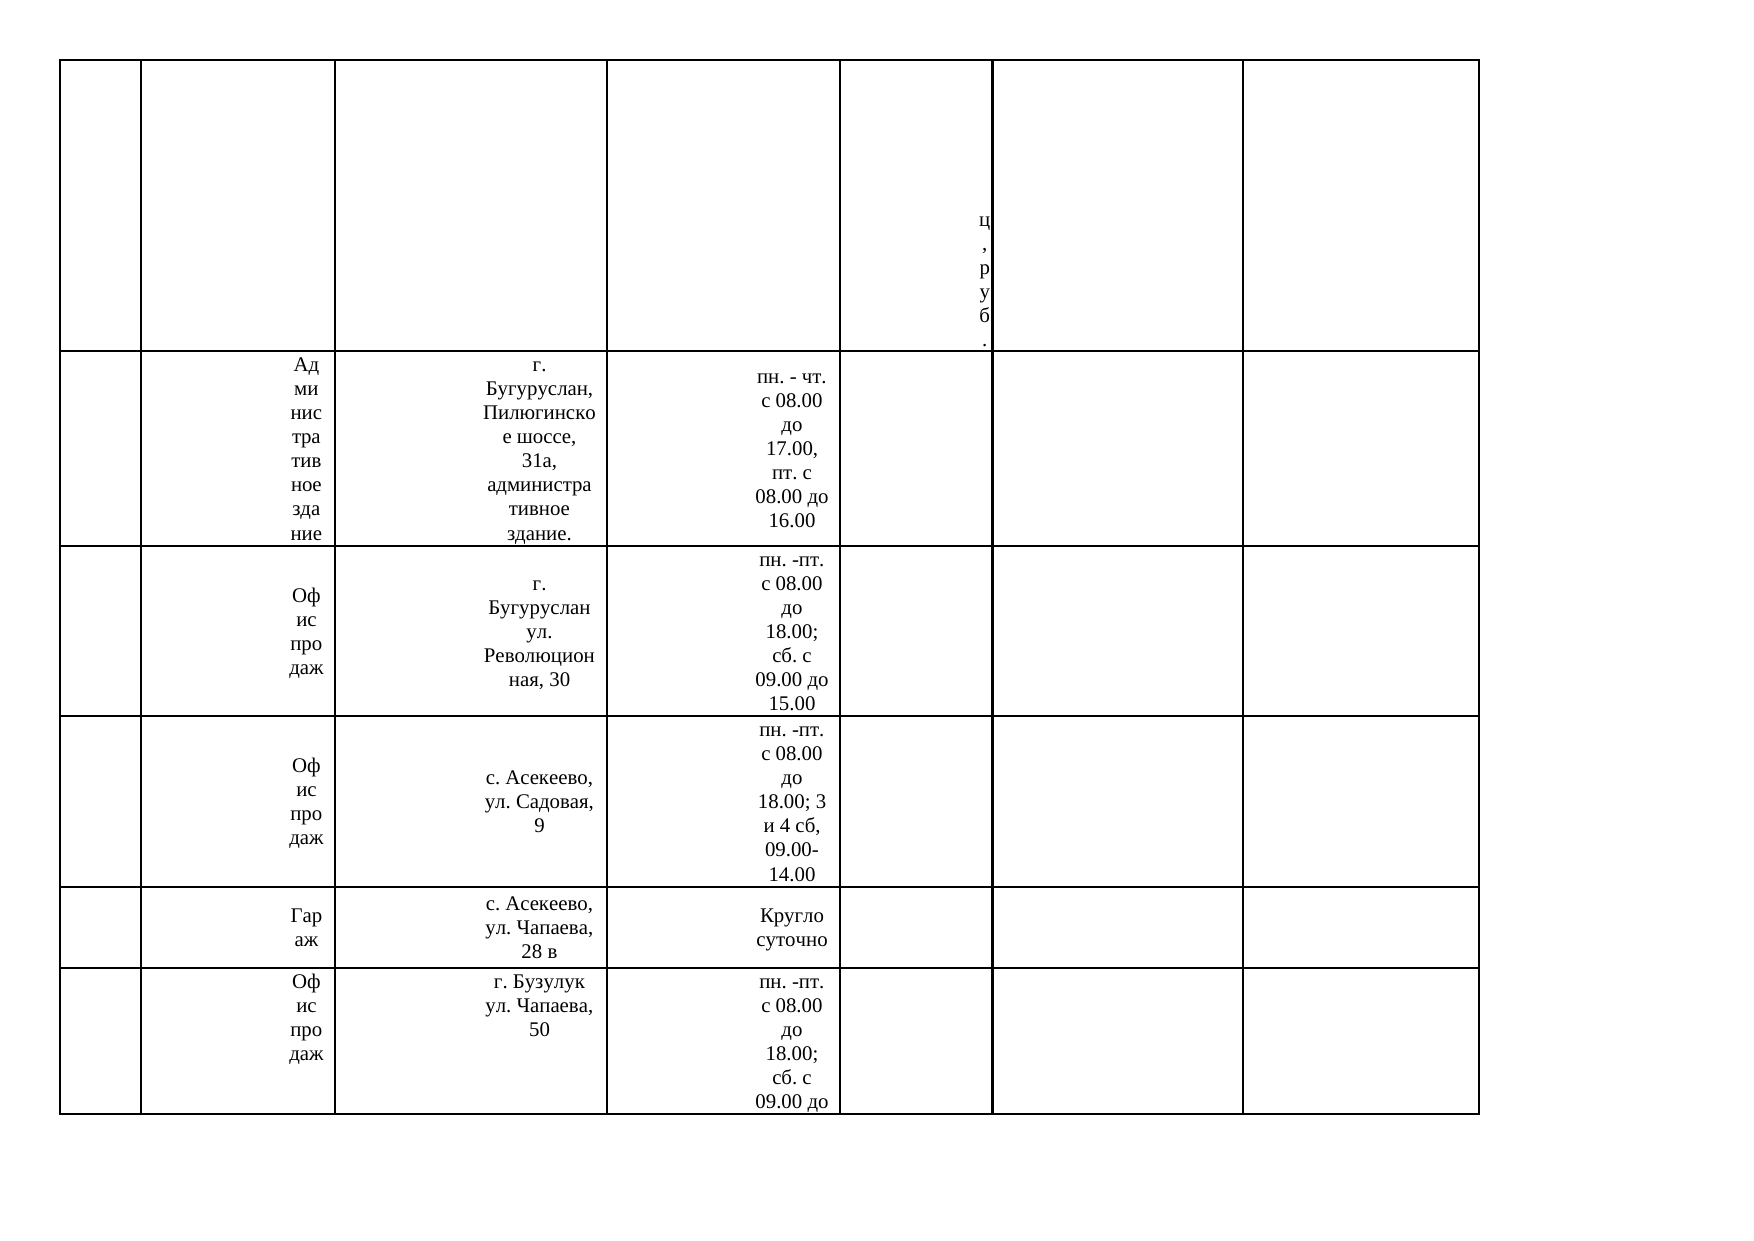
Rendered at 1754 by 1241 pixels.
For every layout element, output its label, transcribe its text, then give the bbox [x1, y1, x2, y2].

table_cell [841, 547, 991, 715]
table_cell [608, 969, 839, 1113]
table_cell пн. -пт. с 08.00 до 18.00; сб. с 09.00 до 15.00 [608, 547, 839, 715]
table_cell Офис продаж [142, 717, 334, 886]
table_cell [841, 888, 991, 967]
table_cell [1244, 888, 1478, 967]
table_cell 2 [61, 547, 140, 715]
table_cell пн. - чт. с 08.00 до 17.00, пт. с 08.00 до 16.00 [608, 352, 839, 544]
table_cell с. Асекеево, ул. Садовая, 9 [336, 717, 606, 886]
table_cell г. Бугуруслан ул. Революционная, 30 [336, 547, 606, 715]
table_cell г. Бугуруслан, Пилюгинское шоссе, 31а, административное здание. [336, 352, 606, 544]
table_cell [1244, 352, 1478, 544]
table_cell пн. -пт. с 08.00 до 18.00; 3 и 4 сб, 09.00-14.00 [608, 717, 839, 886]
table_cell [1244, 547, 1478, 715]
table_cell [994, 969, 1242, 1113]
table_cell Административное здание [142, 352, 334, 544]
table_cell [841, 969, 991, 1113]
table_cell Офис продаж [142, 969, 334, 1113]
table_cell Гараж [142, 888, 334, 967]
table_cell Круглосуточно [608, 888, 839, 967]
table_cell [336, 969, 606, 1113]
table_cell 3 [61, 717, 140, 886]
table_cell 1 [61, 352, 140, 544]
table_cell 5 [61, 969, 140, 1113]
table_cell [841, 717, 991, 886]
table_cell [1244, 717, 1478, 886]
table_cell [1244, 969, 1478, 1113]
table_cell [994, 547, 1242, 715]
table_cell [994, 352, 1242, 544]
table_cell с. Асекеево, ул. Чапаева, 28 в [336, 888, 606, 967]
table_cell Офис продаж [142, 547, 334, 715]
table_cell 4 [61, 888, 140, 967]
table_cell [841, 352, 991, 544]
table_cell [994, 717, 1242, 886]
table_cell [994, 888, 1242, 967]
